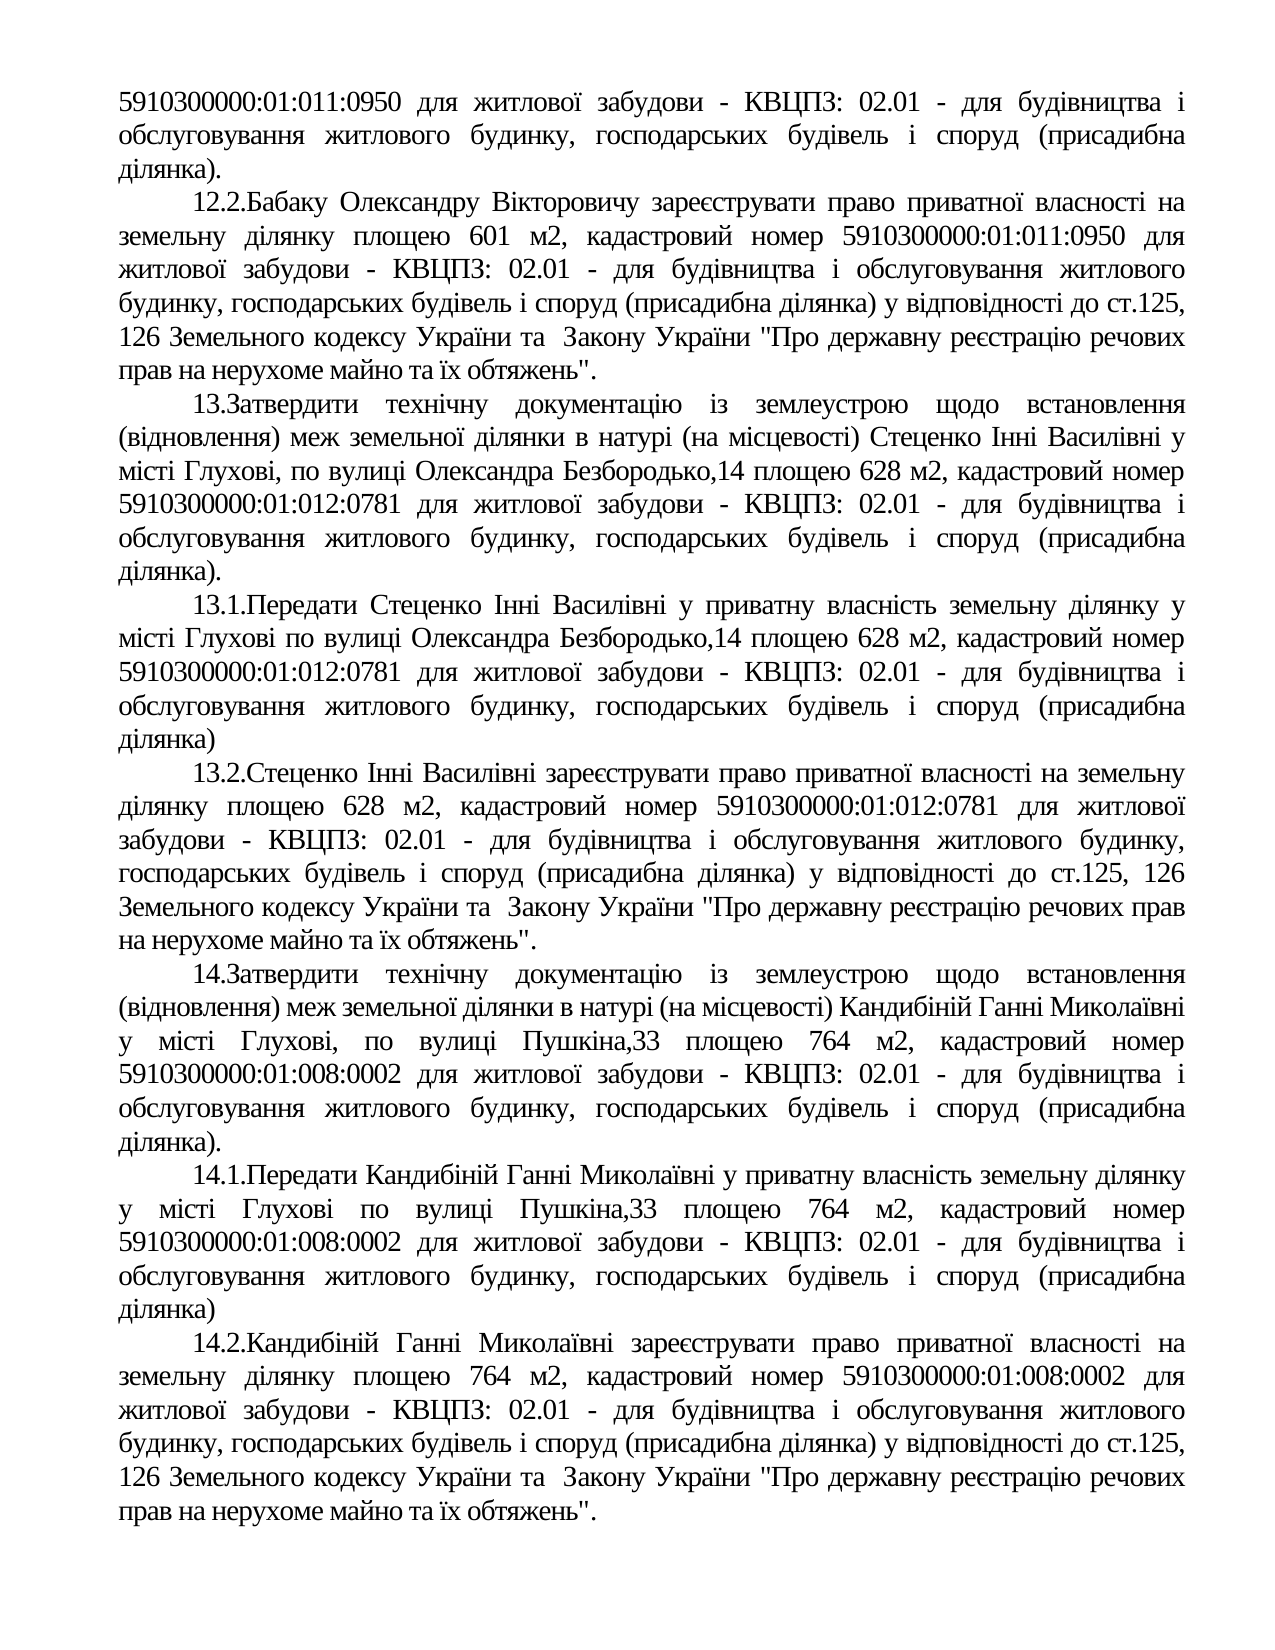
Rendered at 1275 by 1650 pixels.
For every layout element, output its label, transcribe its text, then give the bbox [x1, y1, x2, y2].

text 13.2.Стеценко Інні Василівні зареєструвати право приватної власності на земельну ділянку площею 628 м2, кадастровий номер 5910300000:01:012:0781 для житлової забудови - КВЦПЗ: 02.01 - для будівництва і обслуговування житлового будинку, господарських будівель і споруд (присадибна ділянка) у відповідності до ст.125, 126 Земельного кодексу України та Закону України "Про державну реєстрацію речових прав на нерухоме майно та їх обтяжень". [118, 755, 1186, 956]
text 13.Затвердити технічну документацію із землеустрою щодо встановлення (відновлення) меж земельної ділянки в натурі (на місцевості) Стеценко Інні Василівні у місті Глухові, по вулиці Олександра Безбородько,14 площею 628 м2, кадастровий номер 5910300000:01:012:0781 для житлової забудови - КВЦПЗ: 02.01 - для будівництва і обслуговування житлового будинку, господарських будівель і споруд (присадибна ділянка). [118, 386, 1186, 587]
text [118, 84, 1186, 184]
text 14.Затвердити технічну документацію із землеустрою щодо встановлення (відновлення) меж земельної ділянки в натурі (на місцевості) Кандибіній Ганні Миколаївні у місті Глухові, по вулиці Пушкіна,33 площею 764 м2, кадастровий номер 5910300000:01:008:0002 для житлової забудови - КВЦПЗ: 02.01 - для будівництва і обслуговування житлового будинку, господарських будівель і споруд (присадибна ділянка). [118, 956, 1186, 1157]
text 13.1.Передати Стеценко Інні Василівні у приватну власність земельну ділянку у місті Глухові по вулиці Олександра Безбородько,14 площею 628 м2, кадастровий номер 5910300000:01:012:0781 для житлової забудови - КВЦПЗ: 02.01 - для будівництва і обслуговування житлового будинку, господарських будівель і споруд (присадибна ділянка) [118, 587, 1186, 755]
text 12.2.Бабаку Олександру Вікторовичу зареєструвати право приватної власності на земельну ділянку площею 601 м2, кадастровий номер 5910300000:01:011:0950 для житлової забудови - КВЦПЗ: 02.01 - для будівництва і обслуговування житлового будинку, господарських будівель і споруд (присадибна ділянка) у відповідності до ст.125, 126 Земельного кодексу України та Закону України "Про державну реєстрацію речових прав на нерухоме майно та їх обтяжень". [118, 184, 1186, 386]
text 14.2.Кандибіній Ганні Миколаївні зареєструвати право приватної власності на земельну ділянку площею 764 м2, кадастровий номер 5910300000:01:008:0002 для житлової забудови - КВЦПЗ: 02.01 - для будівництва і обслуговування житлового будинку, господарських будівель і споруд (присадибна ділянка) у відповідності до ст.125, 126 Земельного кодексу України та Закону України "Про державну реєстрацію речових прав на нерухоме майно та їх обтяжень". [118, 1325, 1186, 1526]
text 14.1.Передати Кандибіній Ганні Миколаївні у приватну власність земельну ділянку у місті Глухові по вулиці Пушкіна,33 площею 764 м2, кадастровий номер 5910300000:01:008:0002 для житлової забудови - КВЦПЗ: 02.01 - для будівництва і обслуговування житлового будинку, господарських будівель і споруд (присадибна ділянка) [118, 1157, 1186, 1325]
